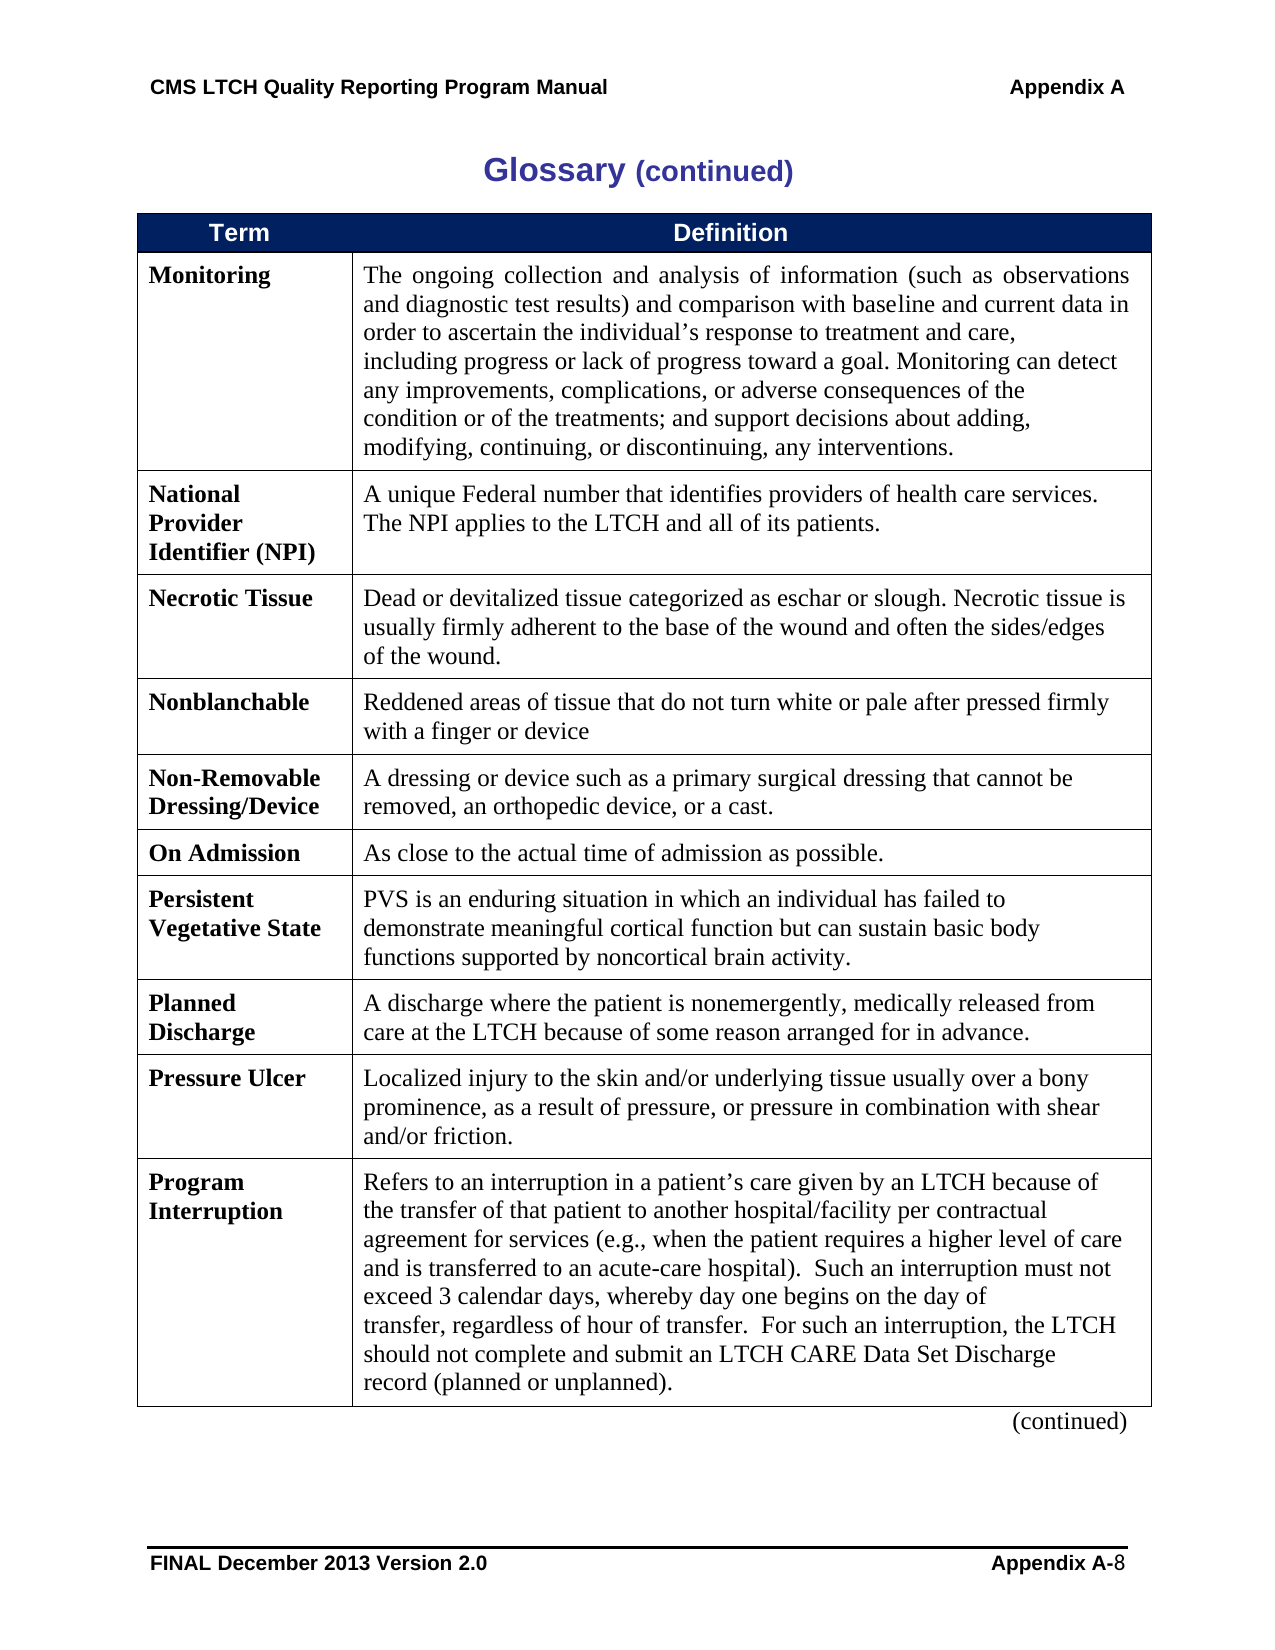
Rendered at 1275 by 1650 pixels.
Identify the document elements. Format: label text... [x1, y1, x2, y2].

table_cell Non-Removable Dressing/Device [138, 755, 352, 829]
table_cell Reddened areas of tissue that do not turn white or pale after pressed firmly with a finger or device [353, 679, 1151, 753]
table_cell Program Interruption [138, 1159, 352, 1406]
table_cell Planned Discharge [138, 980, 352, 1054]
table_cell As close to the actual time of admission as possible. [353, 830, 1151, 875]
table_cell Dead or devitalized tissue categorized as eschar or slough. Necrotic tissue is usually firmly adherent to the base of the wound and often the sides/edges of the wound. [353, 575, 1151, 678]
table_cell The ongoing collection and analysis of information (such as observations and diagnostic test results) and comparison with baseline and current data in order to ascertain the individual’s response to treatment and care, including progress or lack of progress toward a goal. Monitoring can detect any improvements, complications, or adverse consequences of the condition or of the treatments; and support decisions about adding, modifying, continuing, or discontinuing, any interventions. [353, 253, 1151, 470]
table_cell Localized injury to the skin and/or underlying tissue usually over a bony prominence, as a result of pressure, or pressure in combination with shear and/or friction. [353, 1055, 1151, 1158]
table_cell A discharge where the patient is nonemergently, medically released from care at the LTCH because of some reason arranged for in advance. [353, 980, 1151, 1054]
text Glossary (continued) [478, 150, 799, 188]
table_cell National Provider Identifier (NPI) [138, 471, 352, 574]
table_cell PVS is an enduring situation in which an individual has failed to demonstrate meaningful cortical function but can sustain basic body functions supported by noncortical brain activity. [353, 876, 1151, 979]
table_cell A unique Federal number that identifies providers of health care services. The NPI applies to the LTCH and all of its patients. [353, 471, 1151, 574]
text (continued) [127, 1407, 1127, 1436]
table_cell On Admission [138, 830, 352, 875]
table_cell Pressure Ulcer [138, 1055, 352, 1158]
table_cell Necrotic Tissue [138, 575, 352, 678]
table_cell Nonblanchable [138, 679, 352, 753]
table_cell Refers to an interruption in a patient’s care given by an LTCH because of the transfer of that patient to another hospital/facility per contractual agreement for services (e.g., when the patient requires a higher level of care and is transferred to an acute-care hospital). Such an interruption must not exceed 3 calendar days, whereby day one begins on the day of transfer, regardless of hour of transfer. For such an interruption, the LTCH should not complete and submit an LTCH CARE Data Set Discharge record (planned or unplanned). [353, 1159, 1151, 1406]
table_header Term Definition [138, 214, 1151, 251]
table_cell Persistent Vegetative State [138, 876, 352, 979]
table_cell A dressing or device such as a primary surgical dressing that cannot be removed, an orthopedic device, or a cast. [353, 755, 1151, 829]
table_cell Monitoring [138, 253, 352, 470]
